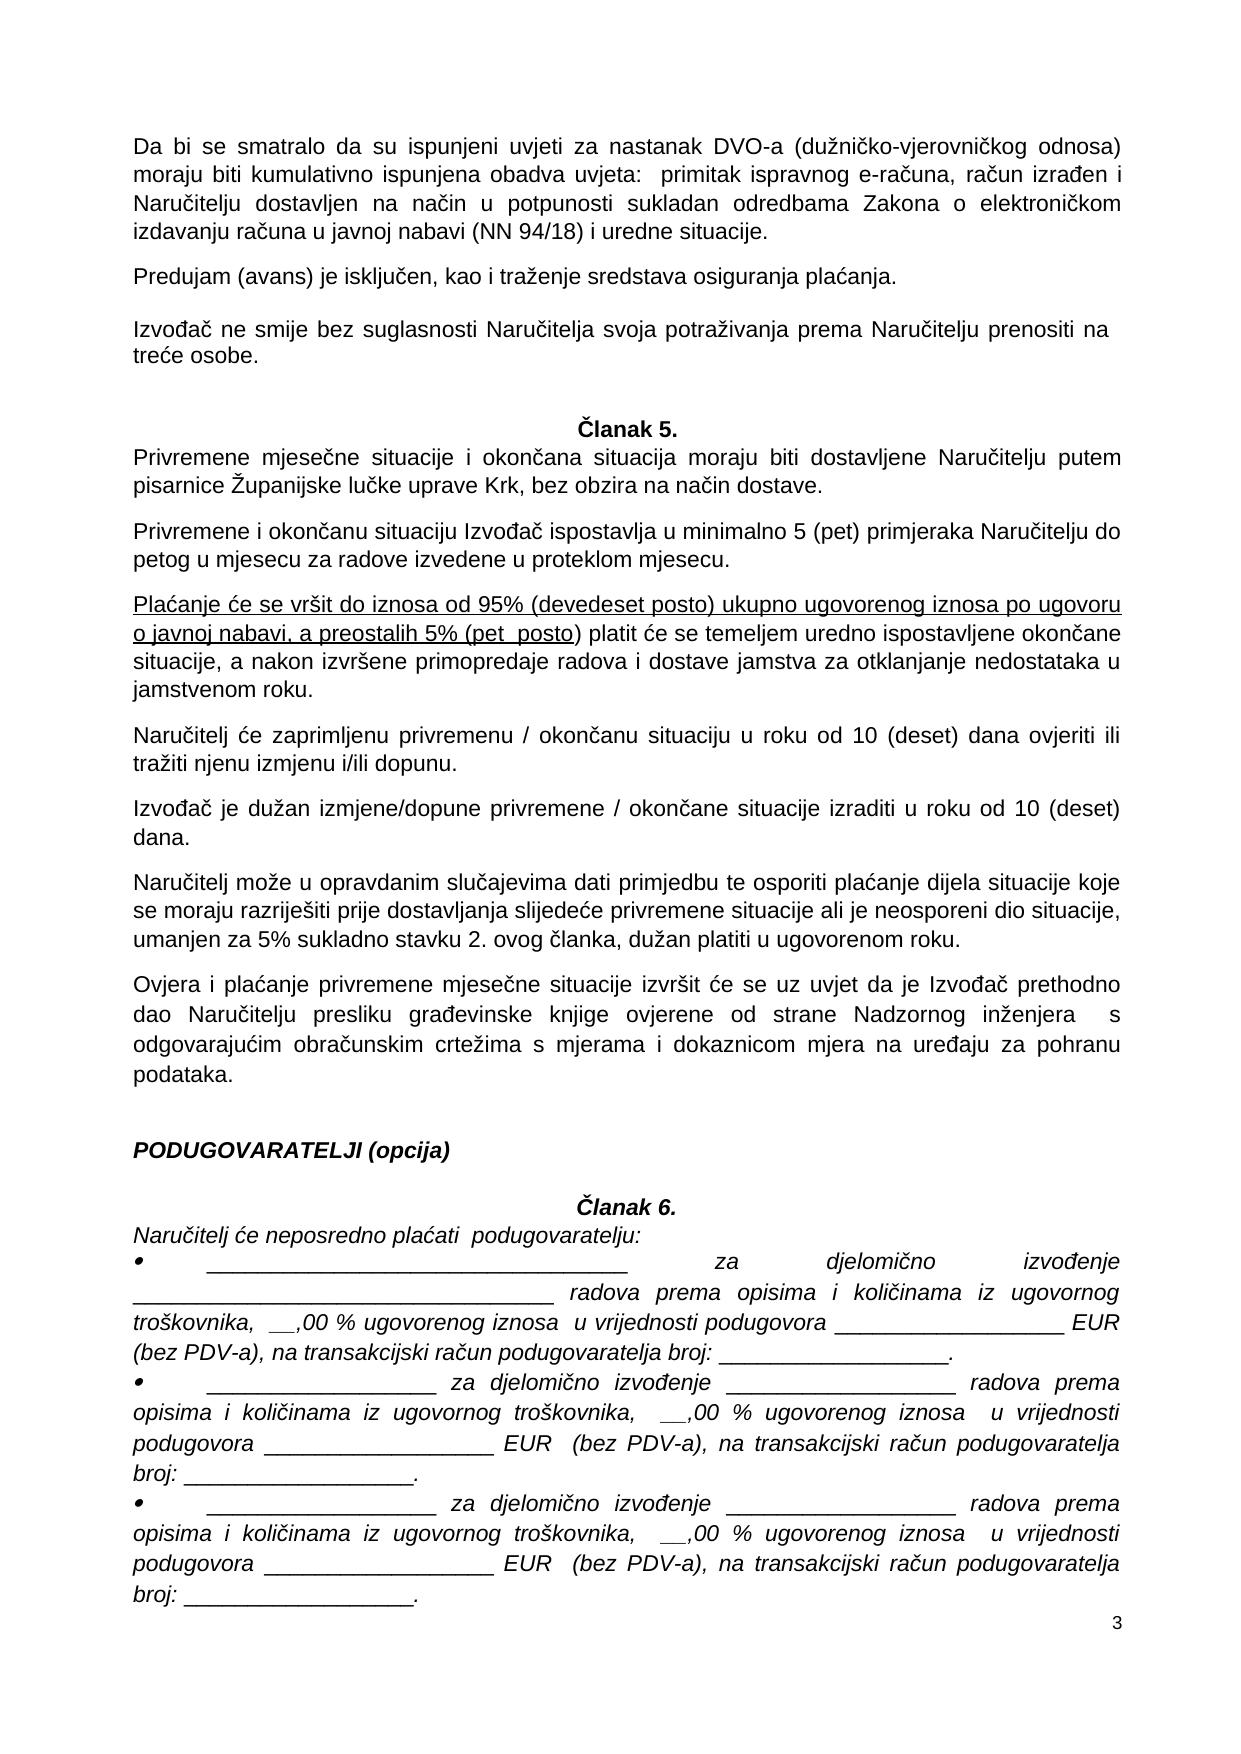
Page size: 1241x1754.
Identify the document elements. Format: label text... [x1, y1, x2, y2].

text Plaćanje će se vršit do iznosa od 95% (devedeset posto) ukupno ugovorenog iznosa po ugovoru o javnoj nabavi, a preostalih 5% (pet posto) platit će se temeljem uredno ispostavljene okončane situacije, a nakon izvršene primopredaje radova i dostave jamstva za otklanjanje nedostataka u jamstvenom roku. [133, 615, 1122, 703]
text PODUGOVARATELJI (opcija) [133, 1137, 1122, 1163]
text Naručitelj će neposredno plaćati podugovaratelju: [133, 1222, 1122, 1248]
text Članak 5. [133, 416, 1122, 442]
text Naručitelj može u opravdanim slučajevima dati primjedbu te osporiti plaćanje dijela situacije koje se moraju razriješiti prije dostavljanja slijedeće privremene situacije ali je neosporeni dio situacije, umanjen za 5% sukladno stavku 2. ovog članka, dužan platiti u ugovorenom roku. [133, 869, 1122, 952]
text Da bi se smatralo da su ispunjeni uvjeti za nastanak DVO-a (dužničko-vjerovničkog odnosa) moraju biti kumulativno ispunjena obadva uvjeta: primitak ispravnog e-računa, račun izrađen i Naručitelju dostavljen na način u potpunosti sukladan odredbama Zakona o elektroničkom izdavanju računa u javnoj nabavi (NN 94/18) i uredne situacije. [133, 133, 1122, 244]
text Plaćanje će se vršit do iznosa od 95% (devedeset posto) ukupno ugovorenog iznosa po ugovoru o javnoj nabavi, a preostalih 5% (pet posto) platit će se temeljem uredno ispostavljene okončane situacije, a nakon izvršene primopredaje radova i dostave jamstva za otklanjanje nedostataka u jamstvenom roku. [133, 591, 1122, 614]
text Naručitelj će zaprimljenu privremenu / okončanu situaciju u roku od 10 (deset) dana ovjeriti ili tražiti njenu izmjenu i/ili dopunu. [133, 722, 1122, 776]
text Privremene i okončanu situaciju Izvođač ispostavlja u minimalno 5 (pet) primjeraka Naručitelju do petog u mjesecu za radove izvedene u proteklom mjesecu. [133, 518, 1122, 572]
list __________________ za djelomično izvođenje __________________ radova prema opisima i količinama iz ugovornog troškovnika, __,00 % ugovorenog iznosa u vrijednosti podugovora __________________ EUR (bez PDV-a), na transakcijski račun podugovaratelja broj: __________________. [133, 1490, 1122, 1607]
text Ovjera i plaćanje privremene mjesečne situacije izvršit će se uz uvjet da je Izvođač prethodno dao Naručitelju presliku građevinske knjige ovjerene od strane Nadzornog inženjera s odgovarajućim obračunskim crtežima s mjerama i dokaznicom mjera na uređaju za pohranu podataka. [133, 971, 1122, 1088]
text Privremene mjesečne situacije i okončana situacija moraju biti dostavljene Naručitelju putem pisarnice Županijske lučke uprave Krk, bez obzira na način dostave. [133, 444, 1122, 499]
list _________________________________ za djelomično izvođenje _________________________________ radova prema opisima i količinama iz ugovornog troškovnika, __,00 % ugovorenog iznosa u vrijednosti podugovora __________________ EUR (bez PDV-a), na transakcijski račun podugovaratelja broj: __________________. [133, 1248, 1122, 1365]
text Članak 6. [133, 1193, 1122, 1220]
text Izvođač ne smije bez suglasnosti Naručitelja svoja potraživanja prema Naručitelju prenositi na treće osobe. [133, 316, 1110, 369]
list __________________ za djelomično izvođenje __________________ radova prema opisima i količinama iz ugovornog troškovnika, __,00 % ugovorenog iznosa u vrijednosti podugovora __________________ EUR (bez PDV-a), na transakcijski račun podugovaratelja broj: __________________. [133, 1369, 1122, 1486]
text Predujam (avans) je isključen, kao i traženje sredstava osiguranja plaćanja. [133, 263, 1110, 290]
text Izvođač je dužan izmjene/dopune privremene / okončane situacije izraditi u roku od 10 (deset) dana. [133, 795, 1122, 850]
